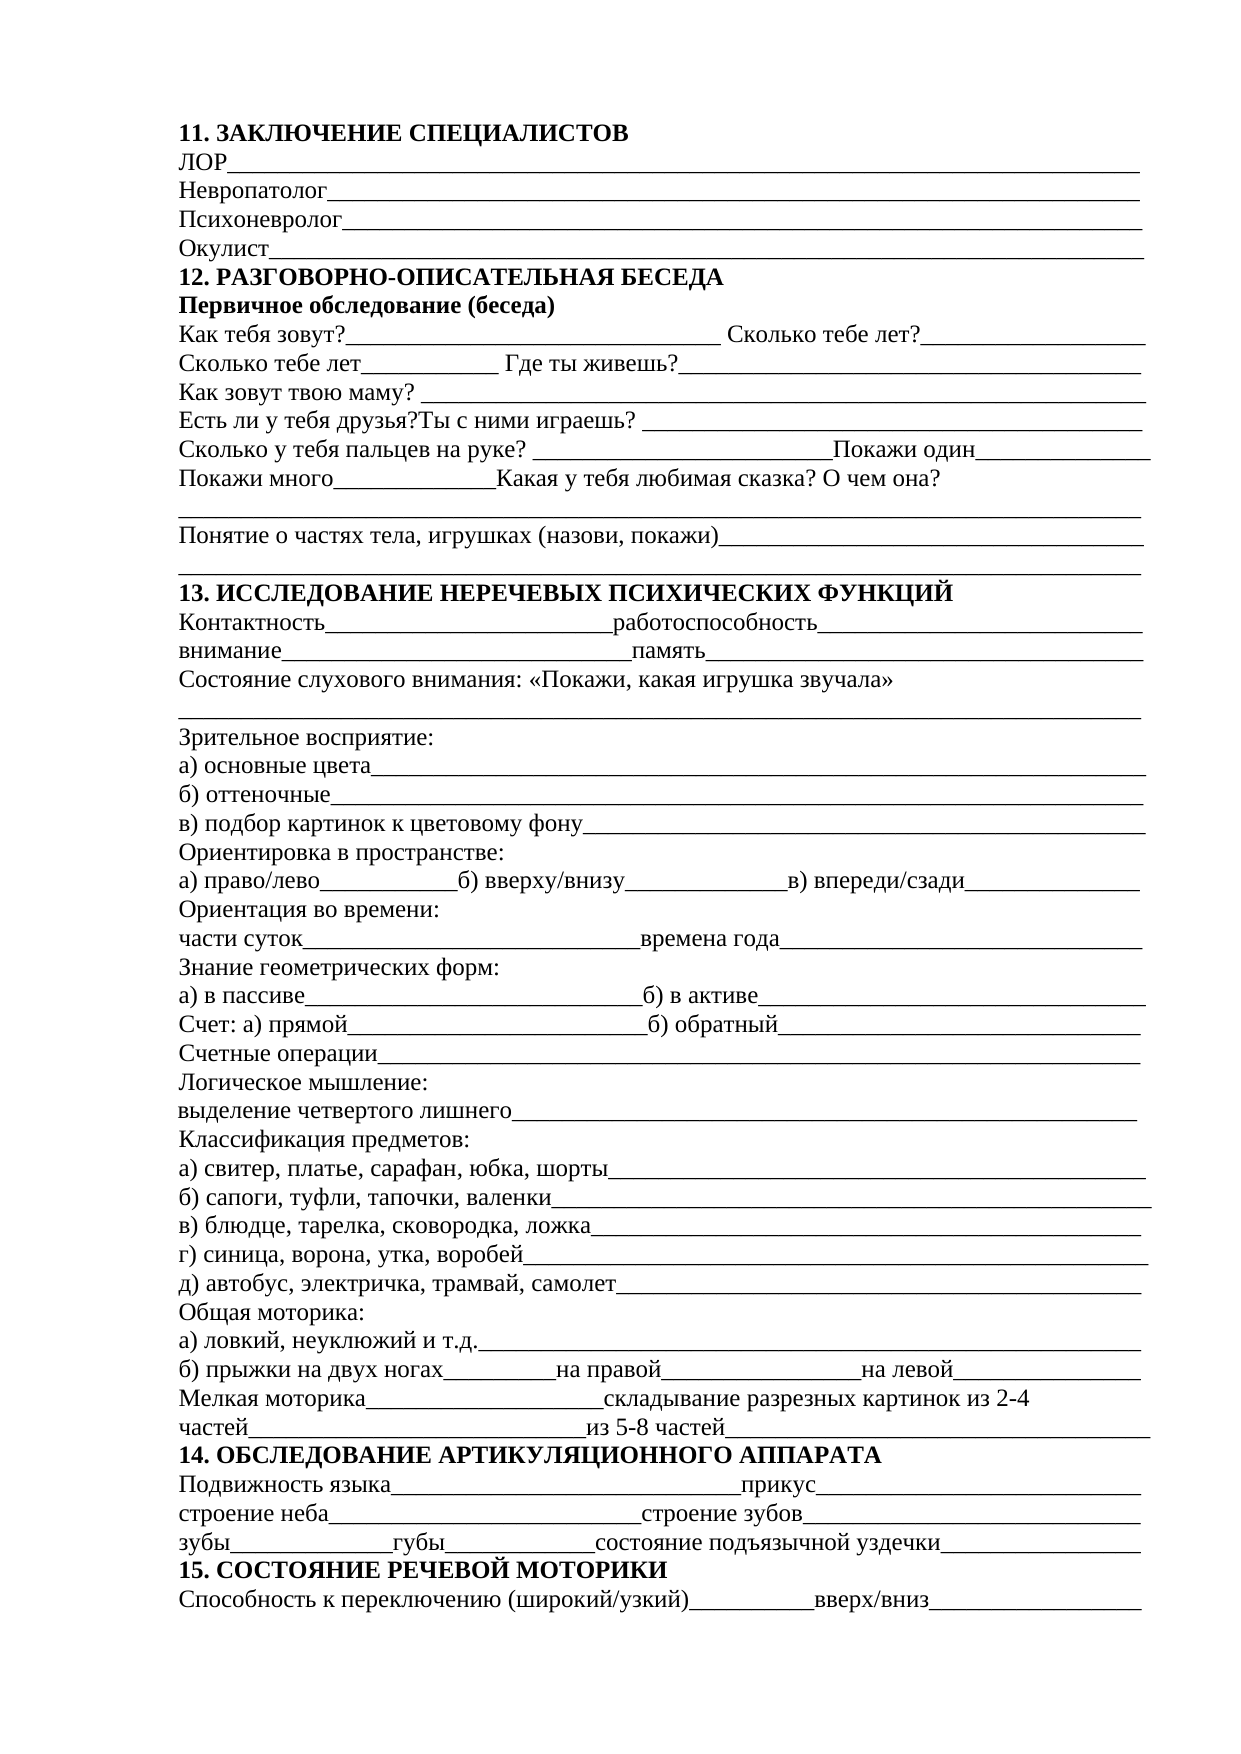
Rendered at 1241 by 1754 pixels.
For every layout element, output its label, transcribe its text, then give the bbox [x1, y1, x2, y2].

text Покажи много_____________Какая у тебя любимая сказка? О чем она? _____________________________________________________________________________ [178, 463, 1152, 521]
list СОСТОЯНИЕ РЕЧЕВОЙ МОТОРИКИ [178, 1556, 1152, 1584]
text Знание геометрических форм: [178, 952, 1152, 981]
text строение неба_________________________строение зубов___________________________ [178, 1498, 1152, 1527]
text Логическое мышление: [178, 1067, 1152, 1096]
text Контактность_______________________работоспособность__________________________внимание____________________________память___________________________________Состояние слухового внимания: «Покажи, какая игрушка звучала» [178, 607, 1152, 693]
text б) сапоги, туфли, тапочки, валенки________________________________________________ [178, 1182, 1152, 1211]
text Понятие о частях тела, игрушках (назови, покажи)__________________________________ [178, 521, 1152, 549]
text Сколько тебе лет___________ Где ты живешь?_____________________________________ [178, 348, 1152, 377]
text в) блюдце, тарелка, сковородка, ложка____________________________________________ [178, 1211, 1152, 1239]
text Способность к переключению (широкий/узкий)__________вверх/вниз_________________ [178, 1584, 1152, 1613]
text Невропатолог_________________________________________________________________ [178, 176, 1152, 204]
text Классификация предметов: [178, 1124, 1152, 1153]
text Общая моторика: [178, 1297, 1152, 1326]
text а) право/лево___________б) вверху/внизу_____________в) впереди/сзади______________ [178, 866, 1152, 894]
text _____________________________________________________________________________ [178, 693, 1152, 722]
text Счет: а) прямой________________________б) обратный_____________________________ [178, 1009, 1152, 1038]
text а) в пассиве___________________________б) в активе_______________________________ [178, 981, 1152, 1009]
list ЗАКЛЮЧЕНИЕ СПЕЦИАЛИСТОВ [178, 118, 1152, 147]
text части суток___________________________времена года_____________________________ [178, 923, 1152, 952]
text Как зовут твою маму? __________________________________________________________ [178, 377, 1152, 406]
text Окулист______________________________________________________________________ [178, 233, 1152, 262]
text Как тебя зовут?______________________________ Сколько тебе лет?__________________ [178, 319, 1152, 348]
text Ориентация во времени: [178, 894, 1152, 923]
text Подвижность языка____________________________прикус__________________________ [178, 1469, 1152, 1498]
text Есть ли у тебя друзья?Ты с ними играешь? ________________________________________ Сколько у тебя пальцев на руке? ________________________Покажи один______________ [178, 406, 1152, 463]
list ИССЛЕДОВАНИЕ НЕРЕЧЕВЫХ ПСИХИЧЕСКИХ ФУНКЦИЙ [178, 578, 1152, 607]
text Зрительное восприятие: [178, 722, 1152, 751]
text Первичное обследование (беседа) [178, 291, 1152, 319]
text д) автобус, электричка, трамвай, самолет__________________________________________ [178, 1268, 1152, 1297]
text б) прыжки на двух ногах_________на правой________________на левой_______________ [178, 1354, 1152, 1383]
text Счетные операции_____________________________________________________________ [178, 1038, 1152, 1067]
text в) подбор картинок к цветовому фону_____________________________________________ [178, 808, 1152, 837]
text выделение четвертого лишнего__________________________________________________ [177, 1096, 1152, 1124]
text а) свитер, платье, сарафан, юбка, шорты___________________________________________ [178, 1153, 1152, 1182]
text а) основные цвета______________________________________________________________ [178, 751, 1152, 779]
text зубы_____________губы____________состояние подъязычной уздечки________________ [178, 1527, 1152, 1556]
text Ориентировка в пространстве: [178, 837, 1152, 866]
text _____________________________________________________________________________ [178, 549, 1152, 578]
text Психоневролог________________________________________________________________ [178, 204, 1152, 233]
text б) оттеночные_________________________________________________________________ [178, 779, 1152, 808]
list ОБСЛЕДОВАНИЕ АРТИКУЛЯЦИОННОГО АППАРАТА [178, 1441, 1152, 1469]
text г) синица, ворона, утка, воробей__________________________________________________ [178, 1239, 1152, 1268]
text Мелкая моторика___________________складывание разрезных картинок из 2-4 частей___________________________из 5-8 частей__________________________________ [178, 1383, 1152, 1441]
text а) ловкий, неуклюжий и т.д._____________________________________________________ [178, 1326, 1152, 1354]
text ЛОР_________________________________________________________________________ [178, 147, 1152, 176]
list РАЗГОВОРНО-ОПИСАТЕЛЬНАЯ БЕСЕДА [178, 262, 1152, 291]
